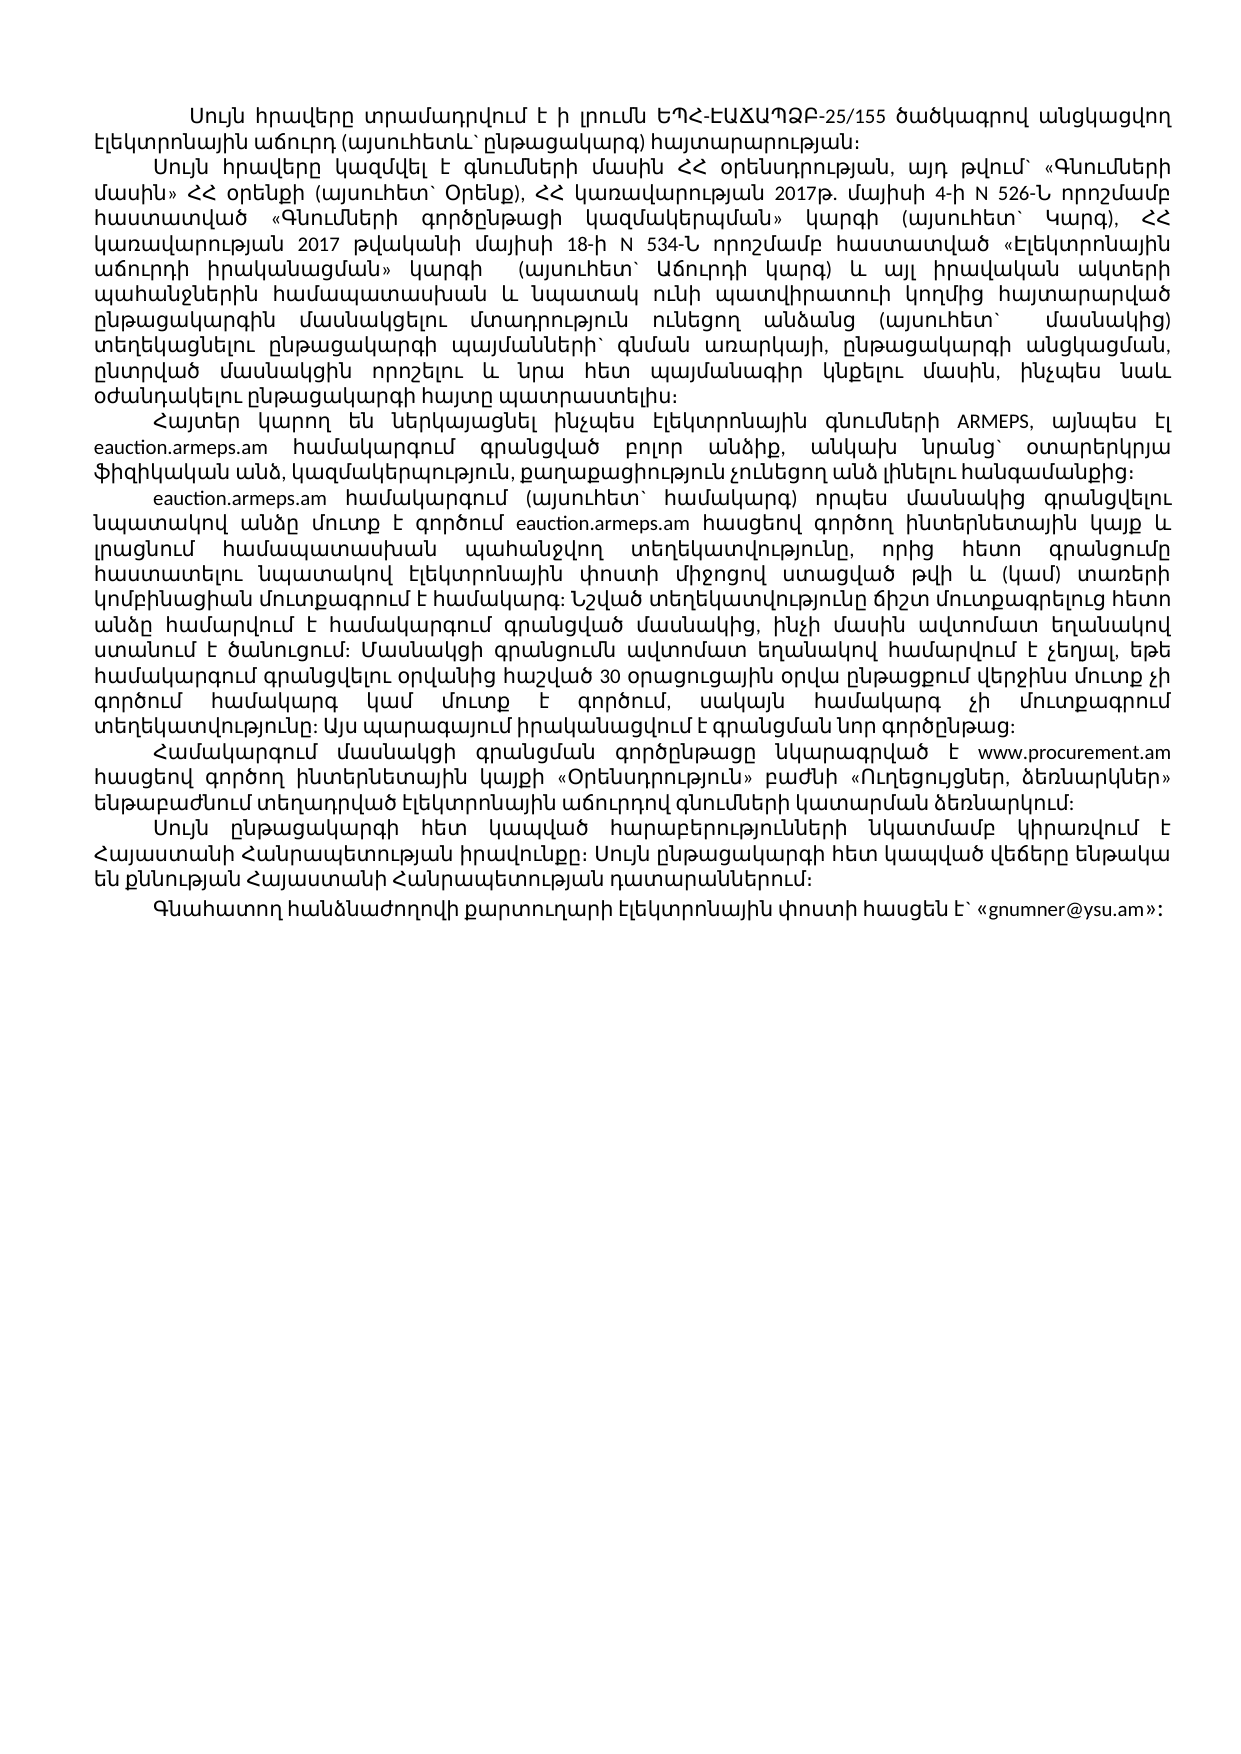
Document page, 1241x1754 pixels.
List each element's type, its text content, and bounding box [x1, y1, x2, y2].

text eauction.armeps.am համակարգում (այսուհետ` համակարգ) որպես մասնակից գրանցվելու նպատակով անձը մուտք է գործում eauction.armeps.am հասցեով գործող ինտերնետային կայք և լրացնում համապատասխան պահանջվող տեղեկատվությունը, որից հետո գրանցումը հաստատելու նպատակով էլեկտրոնային փոստի միջոցով ստացված թվի և (կամ) տառերի կոմբինացիան մուտքագրում է համակարգ: Նշված տեղեկատվությունը ճիշտ մուտքագրելուց հետո անձը համարվում է համակարգում գրանցված մասնակից, ինչի մասին ավտոմատ եղանակով ստանում է ծանուցում: Մասնակցի գրանցումն ավտոմատ եղանակով համարվում է չեղյալ, եթե համակարգում գրանցվելու օրվանից հաշված 30 օրացուցային օրվա ընթացքում վերջինս մուտք չի գործում համակարգ կամ մուտք է գործում, սակայն համակարգ չի մուտքագրում տեղեկատվությունը: Այս պարագայում իրականացվում է գրանցման նոր գործընթաց: [94, 485, 1171, 739]
text Սույն հրավերը տրամադրվում է ի լրումն ԵՊՀ-ԷԱՃԱՊՁԲ-25/155 ծածկագրով անցկացվող էլեկտրոնային աճուրդ (այսուհետև` ընթացակարգ) հայտարարության։ [94, 104, 1171, 154]
text Սույն ընթացակարգի հետ կապված հարաբերությունների նկատմամբ կիրառվում է Հայաստանի Հանրապետության իրավունքը։ Սույն ընթացակարգի հետ կապված վեճերը ենթակա են քննության Հայաստանի Հանրապետության դատարաններում։ [94, 815, 1171, 892]
text Համակարգում մասնակցի գրանցման գործընթացը նկարագրված է www.procurement.am հասցեով գործող ինտերնետային կայքի «Օրենսդրություն» բաժնի «Ուղեցույցներ, ձեռնարկներ» ենթաբաժնում տեղադրված էլեկտրոնային աճուրդով գնումների կատարման ձեռնարկում: [94, 739, 1171, 815]
text Սույն հրավերը կազմվել է գնումների մասին ՀՀ օրենսդրության, այդ թվում` «Գնումների մասին» ՀՀ օրենքի (այսուհետ` Օրենք), ՀՀ կառավարության 2017թ. մայիսի 4-ի N 526-Ն որոշմամբ հաստատված «Գնումների գործընթացի կազմակերպման» կարգի (այսուհետ` Կարգ), ՀՀ կառավարության 2017 թվականի մայիսի 18-ի N 534-Ն որոշմամբ հաստատված «Էլեկտրոնային աճուրդի իրականացման» կարգի (այսուհետ` Աճուրդի կարգ) և այլ իրավական ակտերի պահանջներին համապատասխան և նպատակ ունի պատվիրատուի կողմից հայտարարված ընթացակարգին մասնակցելու մտադրություն ունեցող անձանց (այսուհետ` մասնակից) տեղեկացնելու ընթացակարգի պայմանների` գնման առարկայի, ընթացակարգի անցկացման, ընտրված մասնակցին որոշելու և նրա հետ պայմանագիր կնքելու մասին, ինչպես նաև օժանդակելու ընթացակարգի հայտը պատրաստելիս։ [94, 154, 1171, 409]
text Գնահատող հանձնաժողովի քարտուղարի էլեկտրոնային փոստի հասցեն է` «gnumner@ysu.am»: [94, 892, 1171, 922]
text Հայտեր կարող են ներկայացնել ինչպես էլեկտրոնային գնումների ARMEPS, այնպես էլ eauction.armeps.am համակարգում գրանցված բոլոր անձիք, անկախ նրանց` օտարերկրյա ֆիզիկական անձ, կազմակերպություն, քաղաքացիություն չունեցող անձ լինելու հանգամանքից։ [94, 409, 1171, 485]
